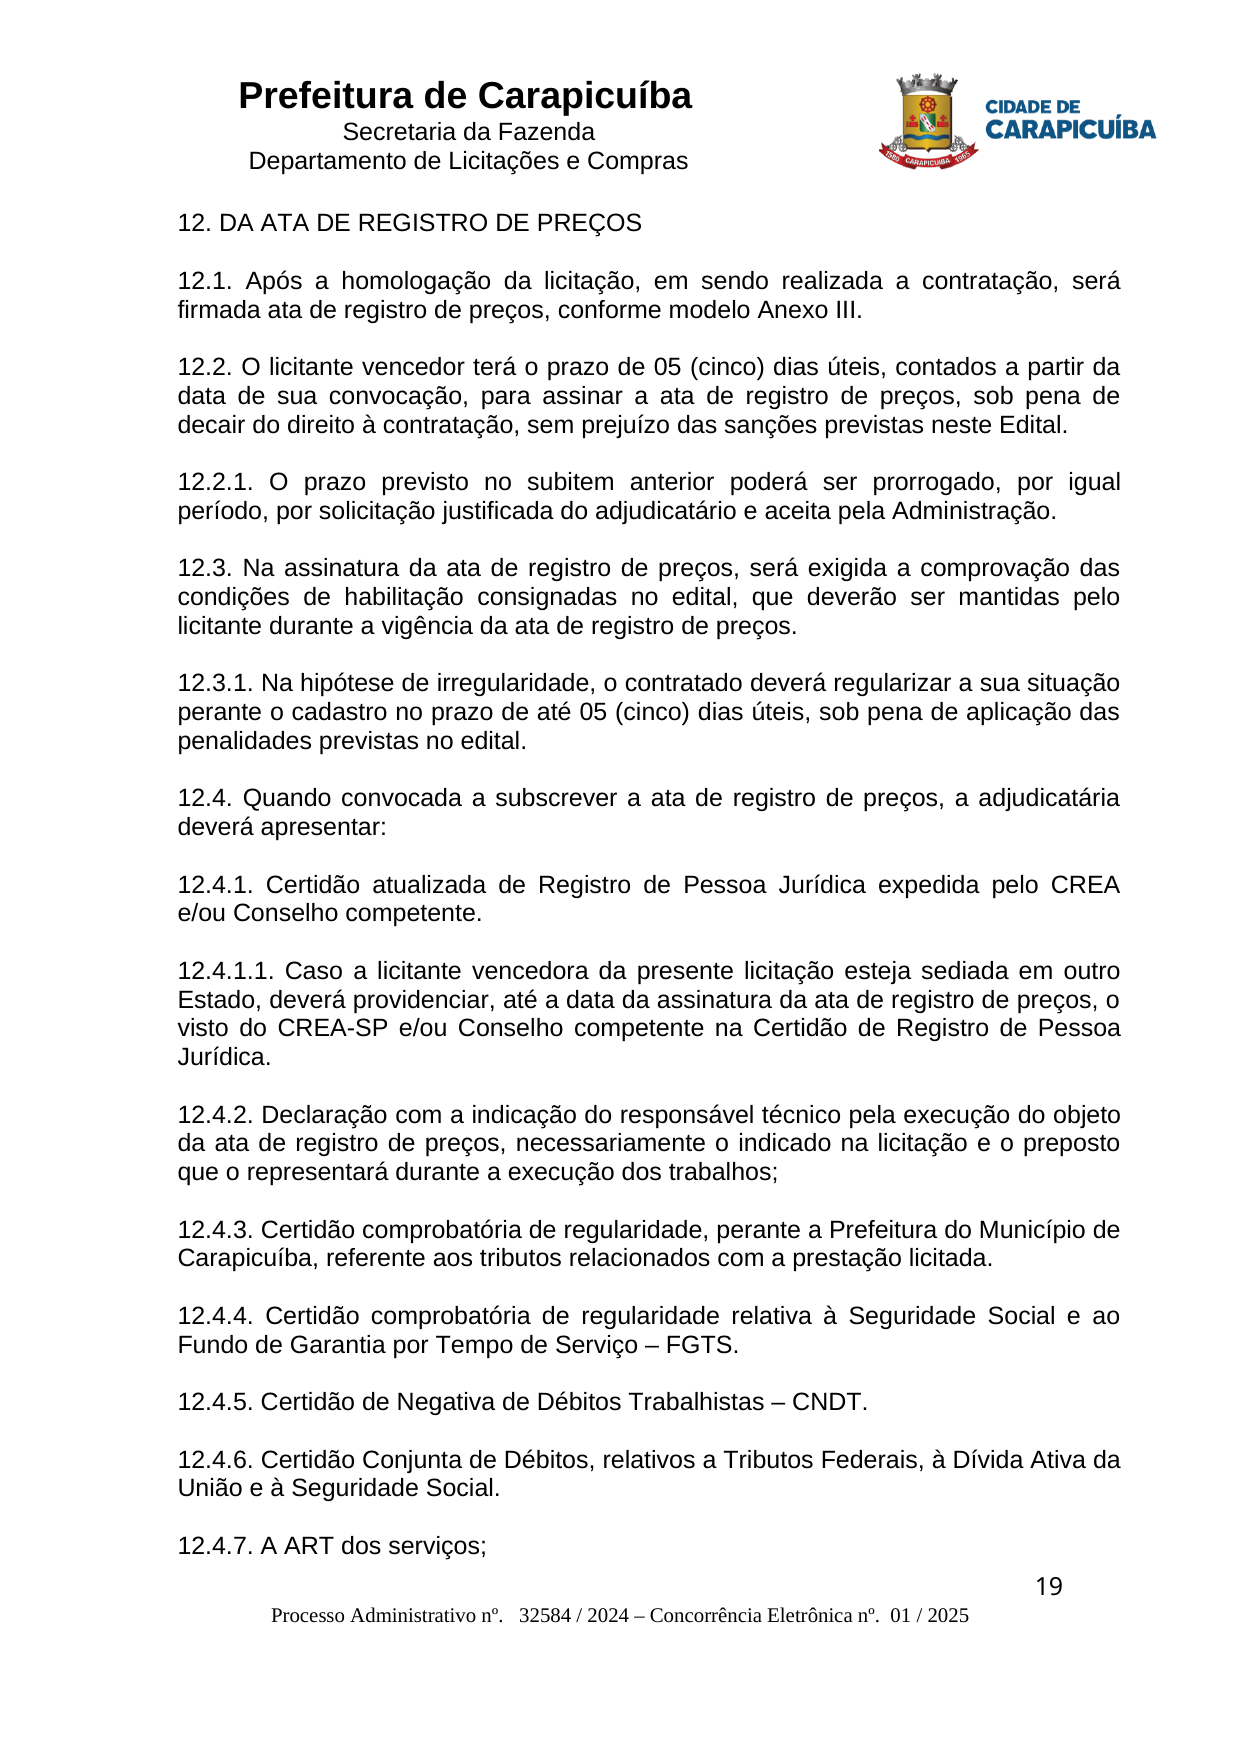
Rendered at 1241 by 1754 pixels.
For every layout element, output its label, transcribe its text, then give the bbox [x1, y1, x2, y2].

text 12.4.2. Declaração com a indicação do responsável técnico pela execução do objeto da ata de registro de preços, necessariamente o indicado na licitação e o preposto que o representará durante a execução dos trabalhos; [177, 1100, 1122, 1186]
text 12.4. Quando convocada a subscrever a ata de registro de preços, a adjudicatária deverá apresentar: [177, 783, 1122, 841]
text 12.4.1.1. Caso a licitante vencedora da presente licitação esteja sediada em outro Estado, deverá providenciar, até a data da assinatura da ata de registro de preços, o visto do CREA-SP e/ou Conselho competente na Certidão de Registro de Pessoa Jurídica. [177, 956, 1122, 1071]
text 12.3.1. Na hipótese de irregularidade, o contratado deverá regularizar a sua situação perante o cadastro no prazo de até 05 (cinco) dias úteis, sob pena de aplicação das penalidades previstas no edital. [177, 668, 1122, 755]
text 12.2. O licitante vencedor terá o prazo de 05 (cinco) dias úteis, contados a partir da data de sua convocação, para assinar a ata de registro de preços, sob pena de decair do direito à contratação, sem prejuízo das sanções previstas neste Edital. [177, 352, 1122, 438]
text 12.4.4. Certidão comprobatória de regularidade relativa à Seguridade Social e ao Fundo de Garantia por Tempo de Serviço – FGTS. [177, 1301, 1122, 1358]
text 12.4.6. Certidão Conjunta de Débitos, relativos a Tributos Federais, à Dívida Ativa da União e à Seguridade Social. [177, 1445, 1122, 1502]
text 12. DA ATA DE REGISTRO DE PREÇOS [177, 208, 1122, 237]
text 12.4.1. Certidão atualizada de Registro de Pessoa Jurídica expedida pelo CREA e/ou Conselho competente. [177, 870, 1122, 927]
text 12.1. Após a homologação da licitação, em sendo realizada a contratação, será firmada ata de registro de preços, conforme modelo Anexo III. [177, 266, 1122, 323]
text 12.2.1. O prazo previsto no subitem anterior poderá ser prorrogado, por igual período, por solicitação justificada do adjudicatário e aceita pela Administração. [177, 467, 1122, 525]
text 12.4.5. Certidão de Negativa de Débitos Trabalhistas – CNDT. [177, 1387, 1122, 1416]
text 12.3. Na assinatura da ata de registro de preços, será exigida a comprovação das condições de habilitação consignadas no edital, que deverão ser mantidas pelo licitante durante a vigência da ata de registro de preços. [177, 553, 1122, 640]
text 12.4.3. Certidão comprobatória de regularidade, perante a Prefeitura do Município de Carapicuíba, referente aos tributos relacionados com a prestação licitada. [177, 1215, 1122, 1272]
picture [877, 65, 1159, 172]
text 12.4.7. A ART dos serviços; [177, 1531, 1122, 1560]
